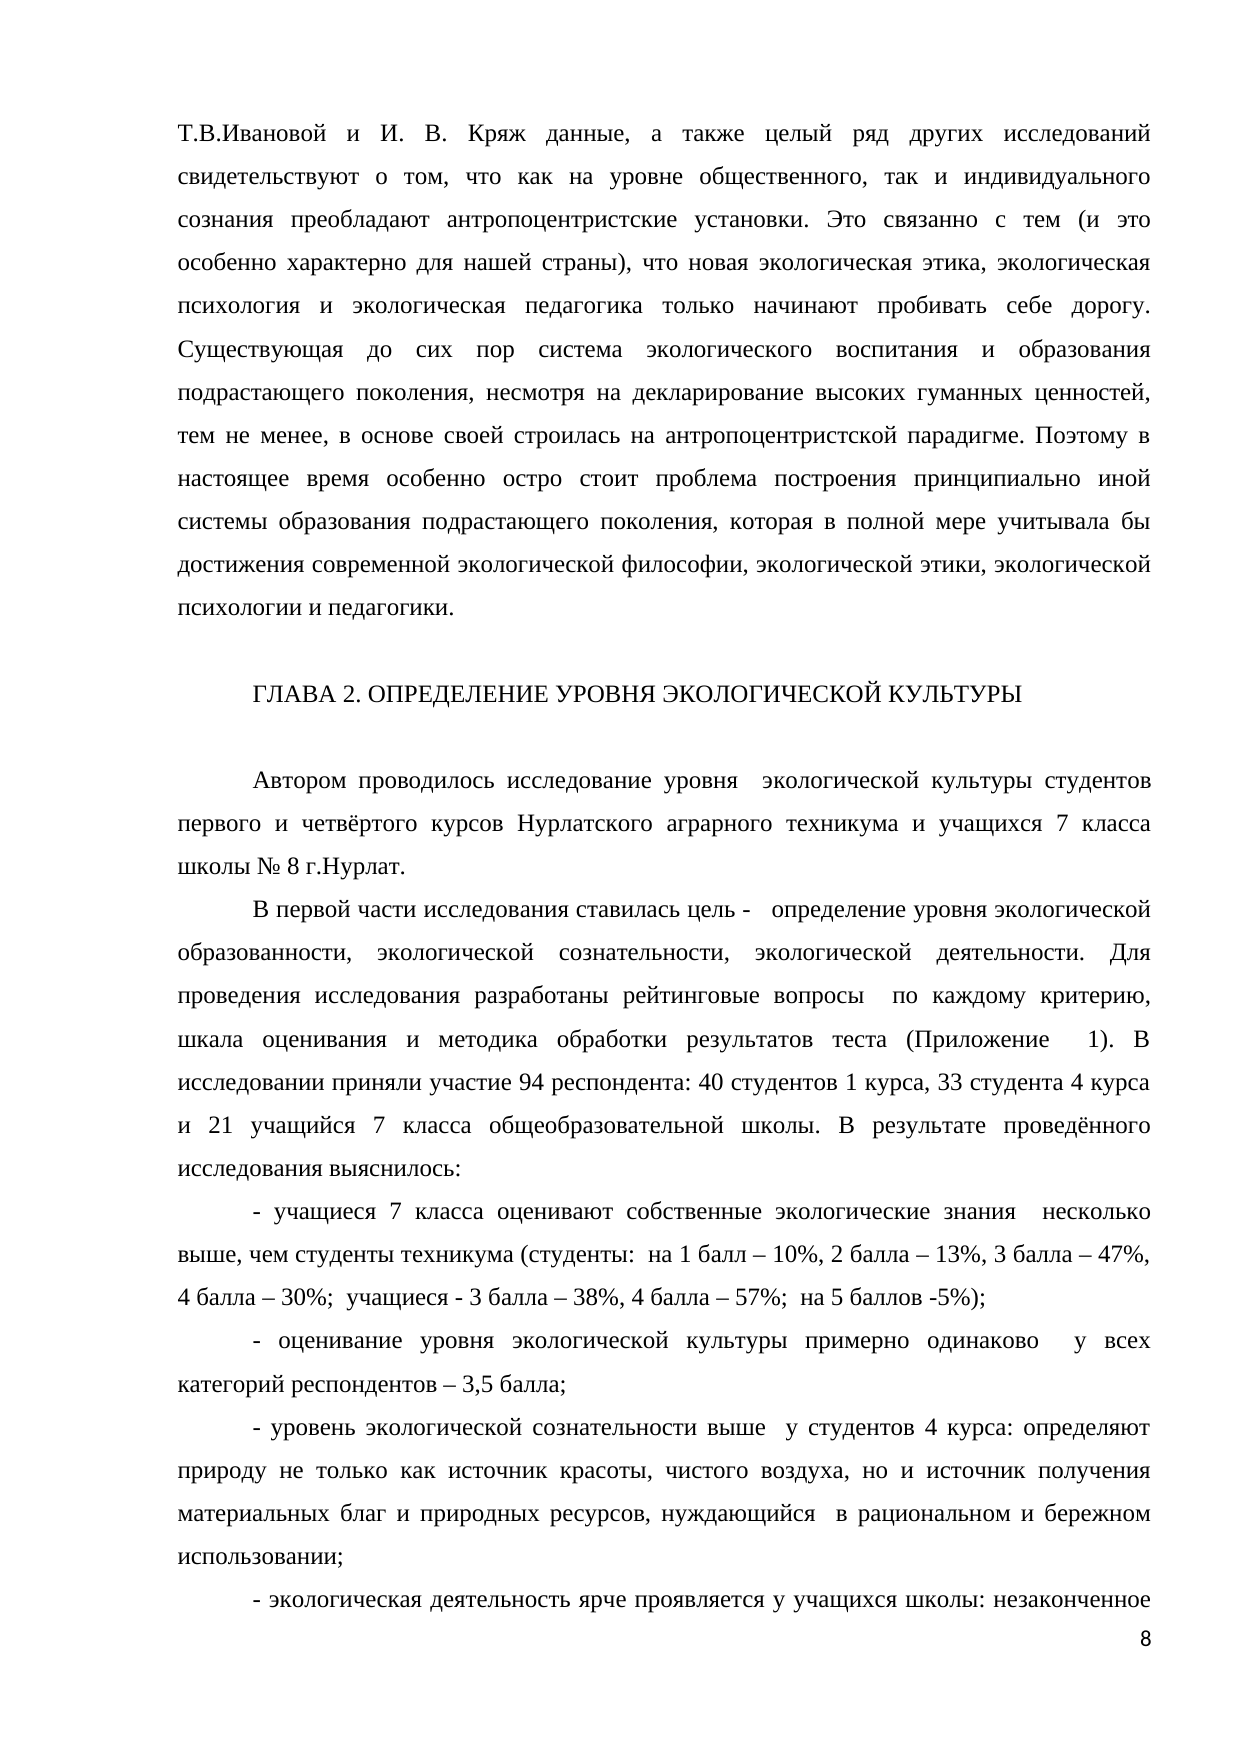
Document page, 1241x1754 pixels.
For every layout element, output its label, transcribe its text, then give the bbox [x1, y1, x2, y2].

text В первой части исследования ставилась цель - определение уровня экологической образованности, экологической сознательности, экологической деятельности. Для проведения исследования разработаны рейтинговые вопросы по каждому критерию, шкала оценивания и методика обработки результатов теста (Приложение 1). В исследовании приняли участие 94 респондента: 40 студентов 1 курса, 33 студента 4 курса и 21 учащийся 7 класса общеобразовательной школы. В результате проведённого исследования выяснилось: [177, 894, 1152, 1182]
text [177, 1584, 1152, 1613]
text - оценивание уровня экологической культуры примерно одинаково у всех категорий респондентов – 3,5 балла; [177, 1326, 1152, 1397]
text ГЛАВА 2. ОПРЕДЕЛЕНИЕ УРОВНЯ ЭКОЛОГИЧЕСКОЙ КУЛЬТУРЫ [177, 679, 1152, 707]
text - уровень экологической сознательности выше у студентов 4 курса: определяют природу не только как источник красоты, чистого воздуха, но и источник получения материальных благ и природных ресурсов, нуждающийся в рациональном и бережном использовании; [177, 1412, 1152, 1570]
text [177, 118, 1152, 621]
text Автором проводилось исследование уровня экологической культуры студентов первого и четвёртого курсов Нурлатского аграрного техникума и учащихся 7 класса школы № 8 г.Нурлат. [177, 765, 1152, 880]
text - учащиеся 7 класса оценивают собственные экологические знания несколько выше, чем студенты техникума (студенты: на 1 балл – 10%, 2 балла – 13%, 3 балла – 47%, 4 балла – 30%; учащиеся - 3 балла – 38%, 4 балла – 57%; на 5 баллов -5%); [177, 1196, 1152, 1311]
